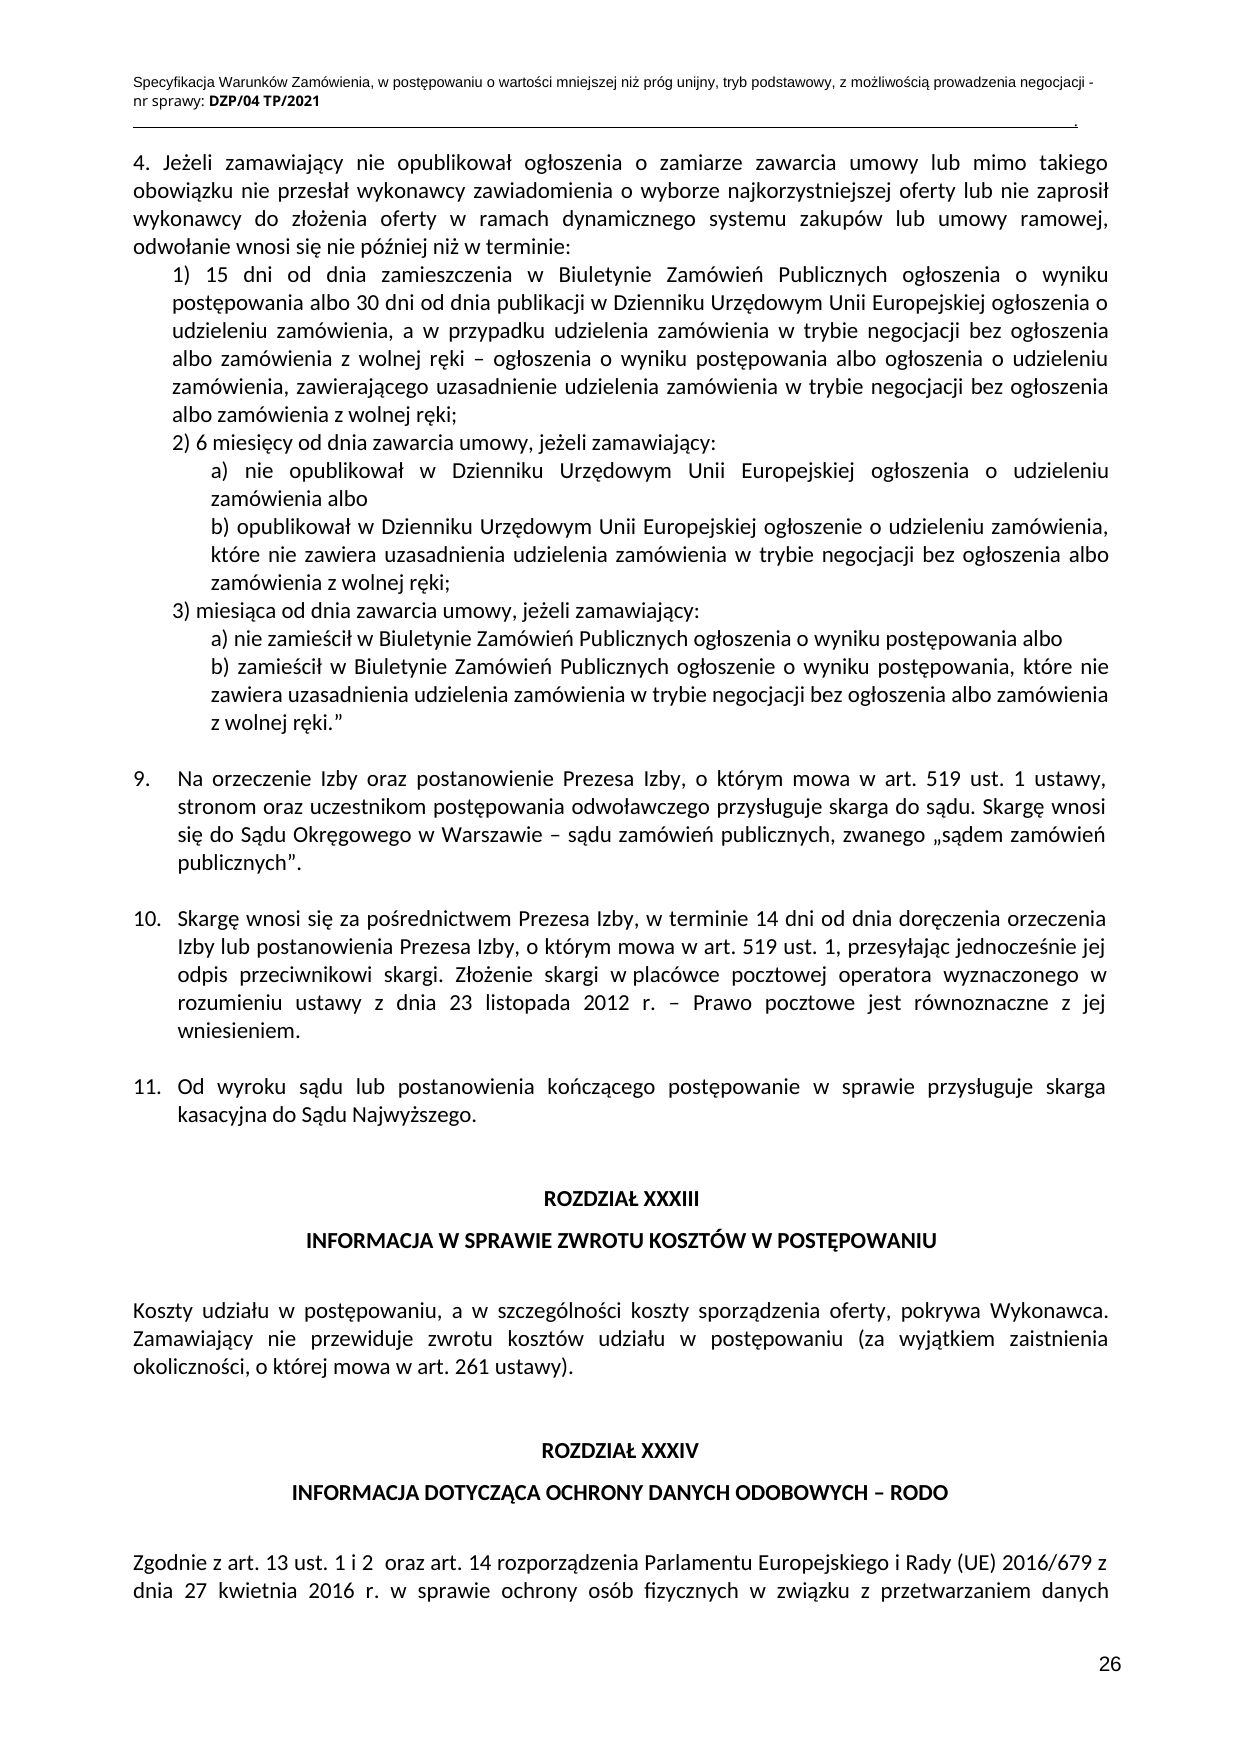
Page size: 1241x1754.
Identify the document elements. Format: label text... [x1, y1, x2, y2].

list Na orzeczenie Izby oraz postanowienie Prezesa Izby, o którym mowa w art. 519 ust. 1 ustawy, stronom oraz uczestnikom postępowania odwoławczego przysługuje skarga do sądu. Skargę wnosi się do Sądu Okręgowego w Warszawie – sądu zamówień publicznych, zwanego „sądem zamówień publicznych”. [133, 764, 1107, 876]
text b) opublikował w Dzienniku Urzędowym Unii Europejskiej ogłoszenie o udzieleniu zamówienia, które nie zawiera uzasadnienia udzielenia zamówienia w trybie negocjacji bez ogłoszenia albo zamówienia z wolnej ręki; [211, 512, 1110, 596]
text INFORMACJA DOTYCZĄCA OCHRONY DANYCH ODOBOWYCH – RODO [133, 1478, 1107, 1507]
text 3) miesiąca od dnia zawarcia umowy, jeżeli zamawiający: [172, 596, 1110, 624]
text ROZDZIAŁ XXXIV [133, 1437, 1107, 1464]
text INFORMACJA W SPRAWIE ZWROTU KOSZTÓW W POSTĘPOWANIU [133, 1226, 1110, 1254]
text a) nie zamieścił w Biuletynie Zamówień Publicznych ogłoszenia o wyniku postępowania albo [211, 624, 1110, 652]
text ROZDZIAŁ XXXIII [133, 1184, 1110, 1212]
text Koszty udziału w postępowaniu, a w szczególności koszty sporządzenia oferty, pokrywa Wykonawca. Zamawiający nie przewiduje zwrotu kosztów udziału w postępowaniu (za wyjątkiem zaistnienia okoliczności, o której mowa w art. 261 ustawy). [133, 1296, 1110, 1381]
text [133, 1548, 1110, 1604]
list Skargę wnosi się za pośrednictwem Prezesa Izby, w terminie 14 dni od dnia doręczenia orzeczenia Izby lub postanowienia Prezesa Izby, o którym mowa w art. 519 ust. 1, przesyłając jednocześnie jej odpis przeciwnikowi skargi. Złożenie skargi w placówce pocztowej operatora wyznaczonego w rozumieniu ustawy z dnia 23 listopada 2012 r. – Prawo pocztowe jest równoznaczne z jej wniesieniem. [133, 904, 1107, 1044]
text b) zamieścił w Biuletynie Zamówień Publicznych ogłoszenie o wyniku postępowania, które nie zawiera uzasadnienia udzielenia zamówienia w trybie negocjacji bez ogłoszenia albo zamówienia z wolnej ręki.” [211, 652, 1110, 736]
list Od wyroku sądu lub postanowienia kończącego postępowanie w sprawie przysługuje skarga kasacyjna do Sądu Najwyższego. [133, 1072, 1107, 1128]
text 1) 15 dni od dnia zamieszczenia w Biuletynie Zamówień Publicznych ogłoszenia o wyniku postępowania albo 30 dni od dnia publikacji w Dzienniku Urzędowym Unii Europejskiej ogłoszenia o udzieleniu zamówienia, a w przypadku udzielenia zamówienia w trybie negocjacji bez ogłoszenia albo zamówienia z wolnej ręki – ogłoszenia o wyniku postępowania albo ogłoszenia o udzieleniu zamówienia, zawierającego uzasadnienie udzielenia zamówienia w trybie negocjacji bez ogłoszenia albo zamówienia z wolnej ręki; [172, 260, 1110, 428]
text 4. Jeżeli zamawiający nie opublikował ogłoszenia o zamiarze zawarcia umowy lub mimo takiego obowiązku nie przesłał wykonawcy zawiadomienia o wyborze najkorzystniejszej oferty lub nie zaprosił wykonawcy do złożenia oferty w ramach dynamicznego systemu zakupów lub umowy ramowej, odwołanie wnosi się nie później niż w terminie: [133, 148, 1110, 260]
text 2) 6 miesięcy od dnia zawarcia umowy, jeżeli zamawiający: [172, 428, 1110, 456]
text a) nie opublikował w Dzienniku Urzędowym Unii Europejskiej ogłoszenia o udzieleniu zamówienia albo [211, 456, 1110, 512]
